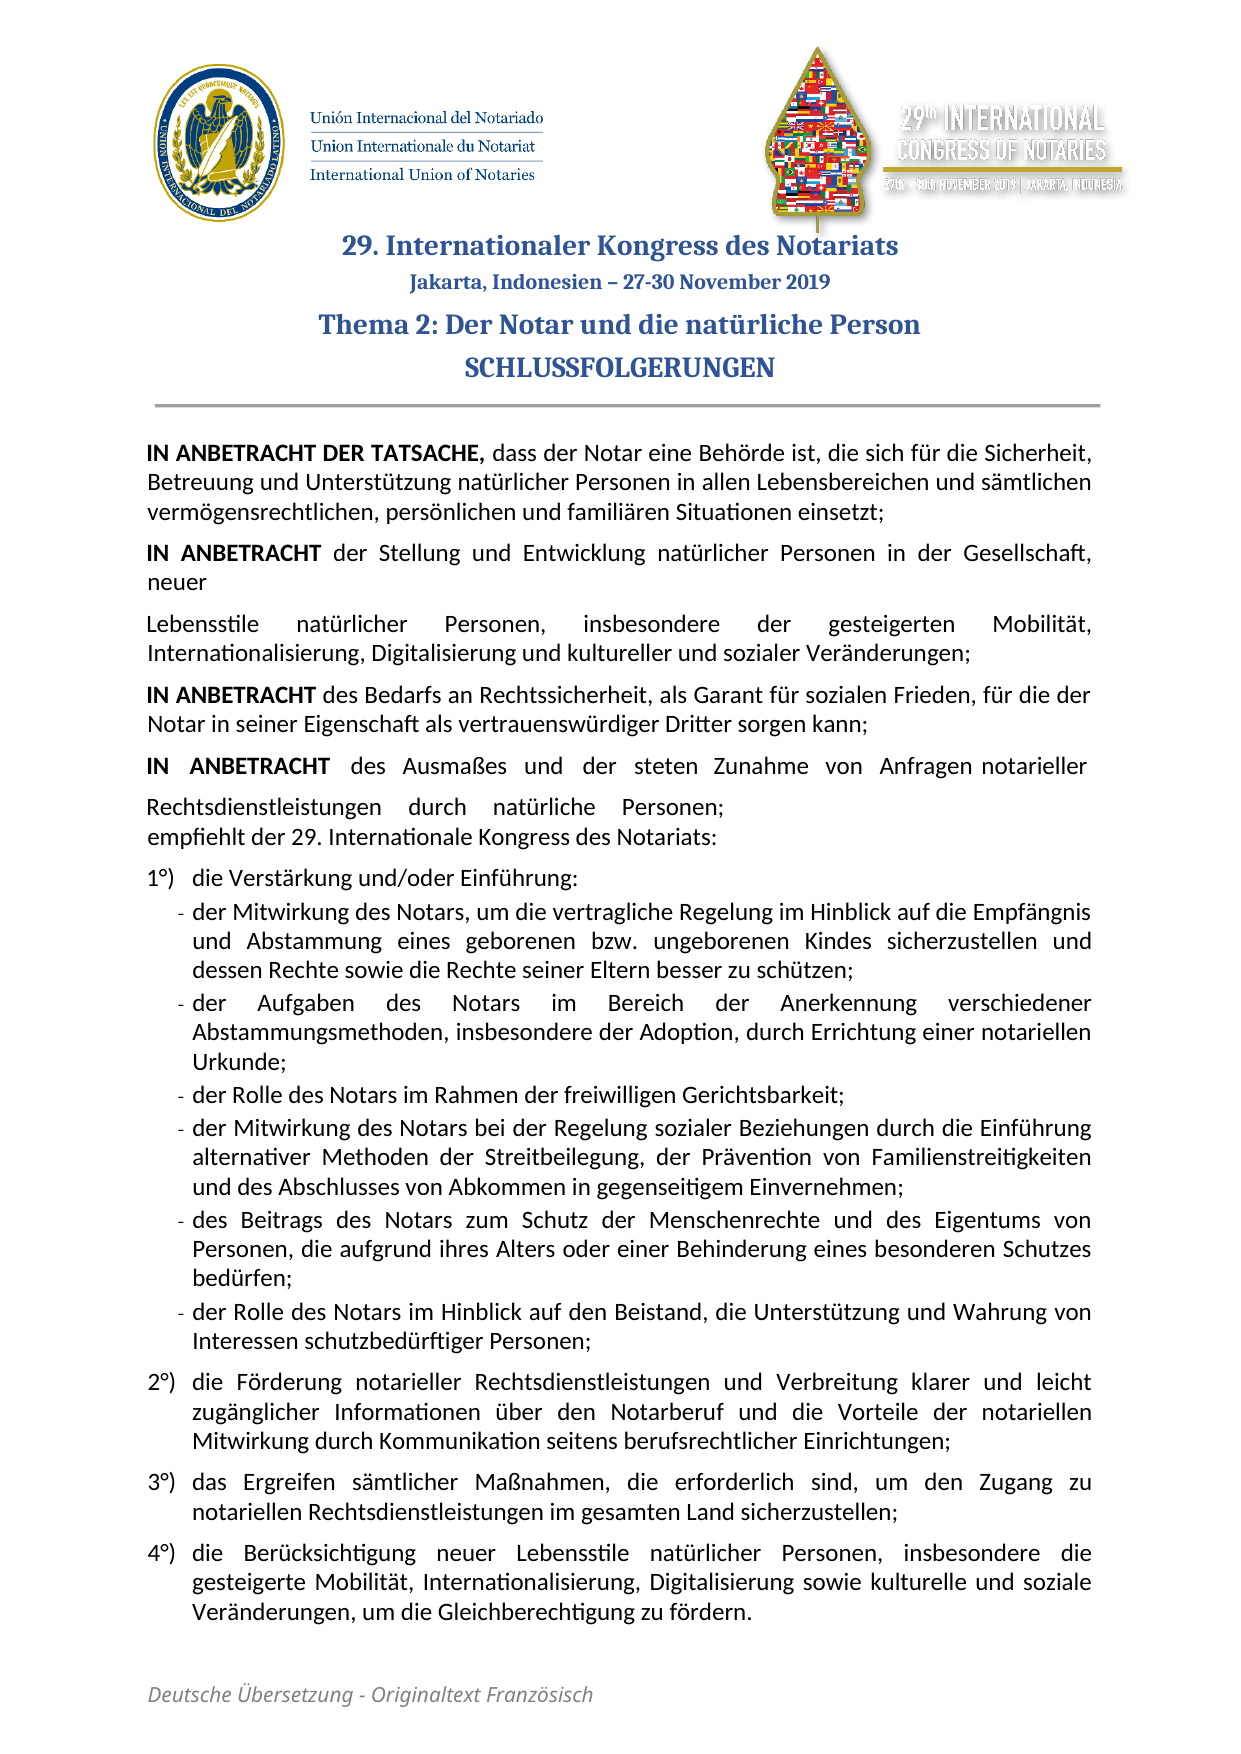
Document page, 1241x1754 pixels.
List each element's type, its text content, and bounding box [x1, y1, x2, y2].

list der Rolle des Notars im Rahmen der freiwilligen Gerichtsbarkeit; [177, 1080, 1093, 1109]
list der Mitwirkung des Notars bei der Regelung sozialer Beziehungen durch die Einführung alternativer Methoden der Streitbeilegung, der Prävention von Familienstreitigkeiten und des Abschlusses von Abkommen in gegenseitigem Einvernehmen; [177, 1113, 1093, 1201]
list des Beitrags des Notars zum Schutz der Menschenrechte und des Eigentums von Personen, die aufgrund ihres Alters oder einer Behinderung eines besonderen Schutzes bedürfen; [177, 1205, 1093, 1292]
text 1°) die Verstärkung und/oder Einführung: [146, 863, 1093, 892]
picture [743, 35, 1122, 244]
text IN ANBETRACHT DER TATSACHE, dass der Notar eine Behörde ist, die sich für die Sicherheit, Betreuung und Unterstützung natürlicher Personen in allen Lebensbereichen und sämtlichen vermögensrechtlichen, persönlichen und familiären Situationen einsetzt; [146, 438, 1093, 526]
text 2°) die Förderung notarieller Rechtsdienstleistungen und Verbreitung klarer und leicht zugänglicher Informationen über den Notarberuf und die Vorteile der notariellen Mitwirkung durch Kommunikation seitens berufsrechtlicher Einrichtungen; [147, 1367, 1093, 1455]
text 3°) das Ergreifen sämtlicher Maßnahmen, die erforderlich sind, um den Zugang zu notariellen Rechtsdienstleistungen im gesamten Land sicherzustellen; [147, 1467, 1093, 1526]
list der Mitwirkung des Notars, um die vertragliche Regelung im Hinblick auf die Empfängnis und Abstammung eines geborenen bzw. ungeborenen Kindes sicherzustellen und dessen Rechte sowie die Rechte seiner Eltern besser zu schützen; [177, 897, 1093, 984]
text IN ANBETRACHT der Stellung und Entwicklung natürlicher Personen in der Gesellschaft, neuer [146, 538, 1093, 597]
text Rechtsdienstleistungen durch natürliche Personen; empfiehlt der 29. Internationale Kongress des Notariats: [146, 792, 724, 851]
text SCHLUSSFOLGERUNGEN [147, 351, 1093, 384]
text IN ANBETRACHT des Ausmaßes und der steten Zunahme von Anfragen notarieller [146, 751, 1093, 780]
text Lebensstile natürlicher Personen, insbesondere der gesteigerten Mobilität, Internationalisierung, Digitalisierung und kultureller und sozialer Veränderungen; [146, 609, 1093, 667]
list der Rolle des Notars im Hinblick auf den Beistand, die Unterstützung und Wahrung von Interessen schutzbedürftiger Personen; [177, 1297, 1093, 1355]
text Jakarta, Indonesien – 27-30 November 2019 [147, 262, 1093, 296]
text 29. Internationaler Kongress des Notariats [147, 229, 1093, 262]
text 4°) die Berücksichtigung neuer Lebensstile natürlicher Personen, insbesondere die gesteigerte Mobilität, Internationalisierung, Digitalisierung sowie kulturelle und soziale Veränderungen, um die Gleichberechtigung zu fördern. [147, 1538, 1093, 1626]
list der Aufgaben des Notars im Bereich der Anerkennung verschiedener Abstammungsmethoden, insbesondere der Adoption, durch Errichtung einer notariellen Urkunde; [177, 988, 1093, 1076]
text IN ANBETRACHT des Bedarfs an Rechtssicherheit, als Garant für sozialen Frieden, für die der Notar in seiner Eigenschaft als vertrauenswürdiger Dritter sorgen kann; [146, 680, 1093, 738]
text Thema 2: Der Notar und die natürliche Person [147, 308, 1092, 342]
picture [147, 58, 549, 227]
